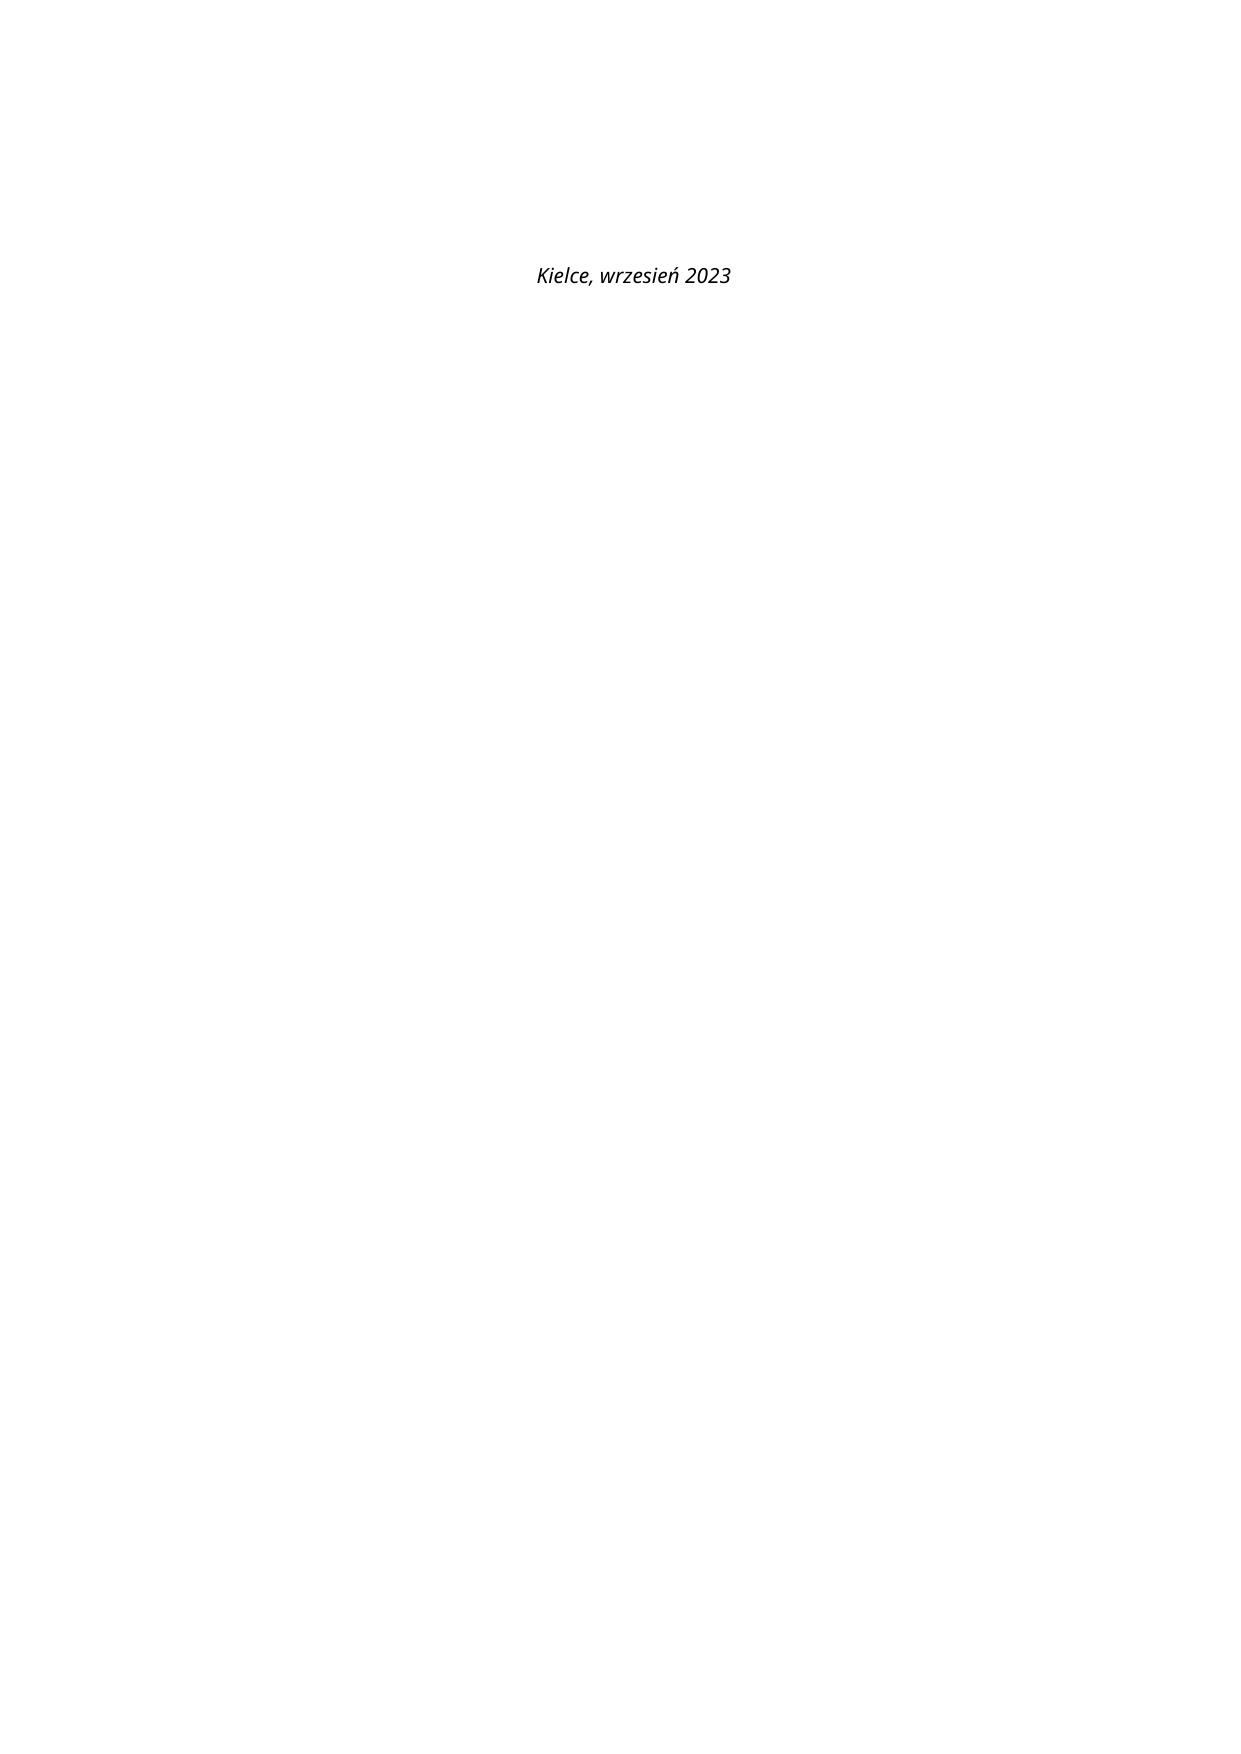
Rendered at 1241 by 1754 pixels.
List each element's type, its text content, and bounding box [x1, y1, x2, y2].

text Kielce, wrzesień 2023 [148, 261, 1122, 290]
